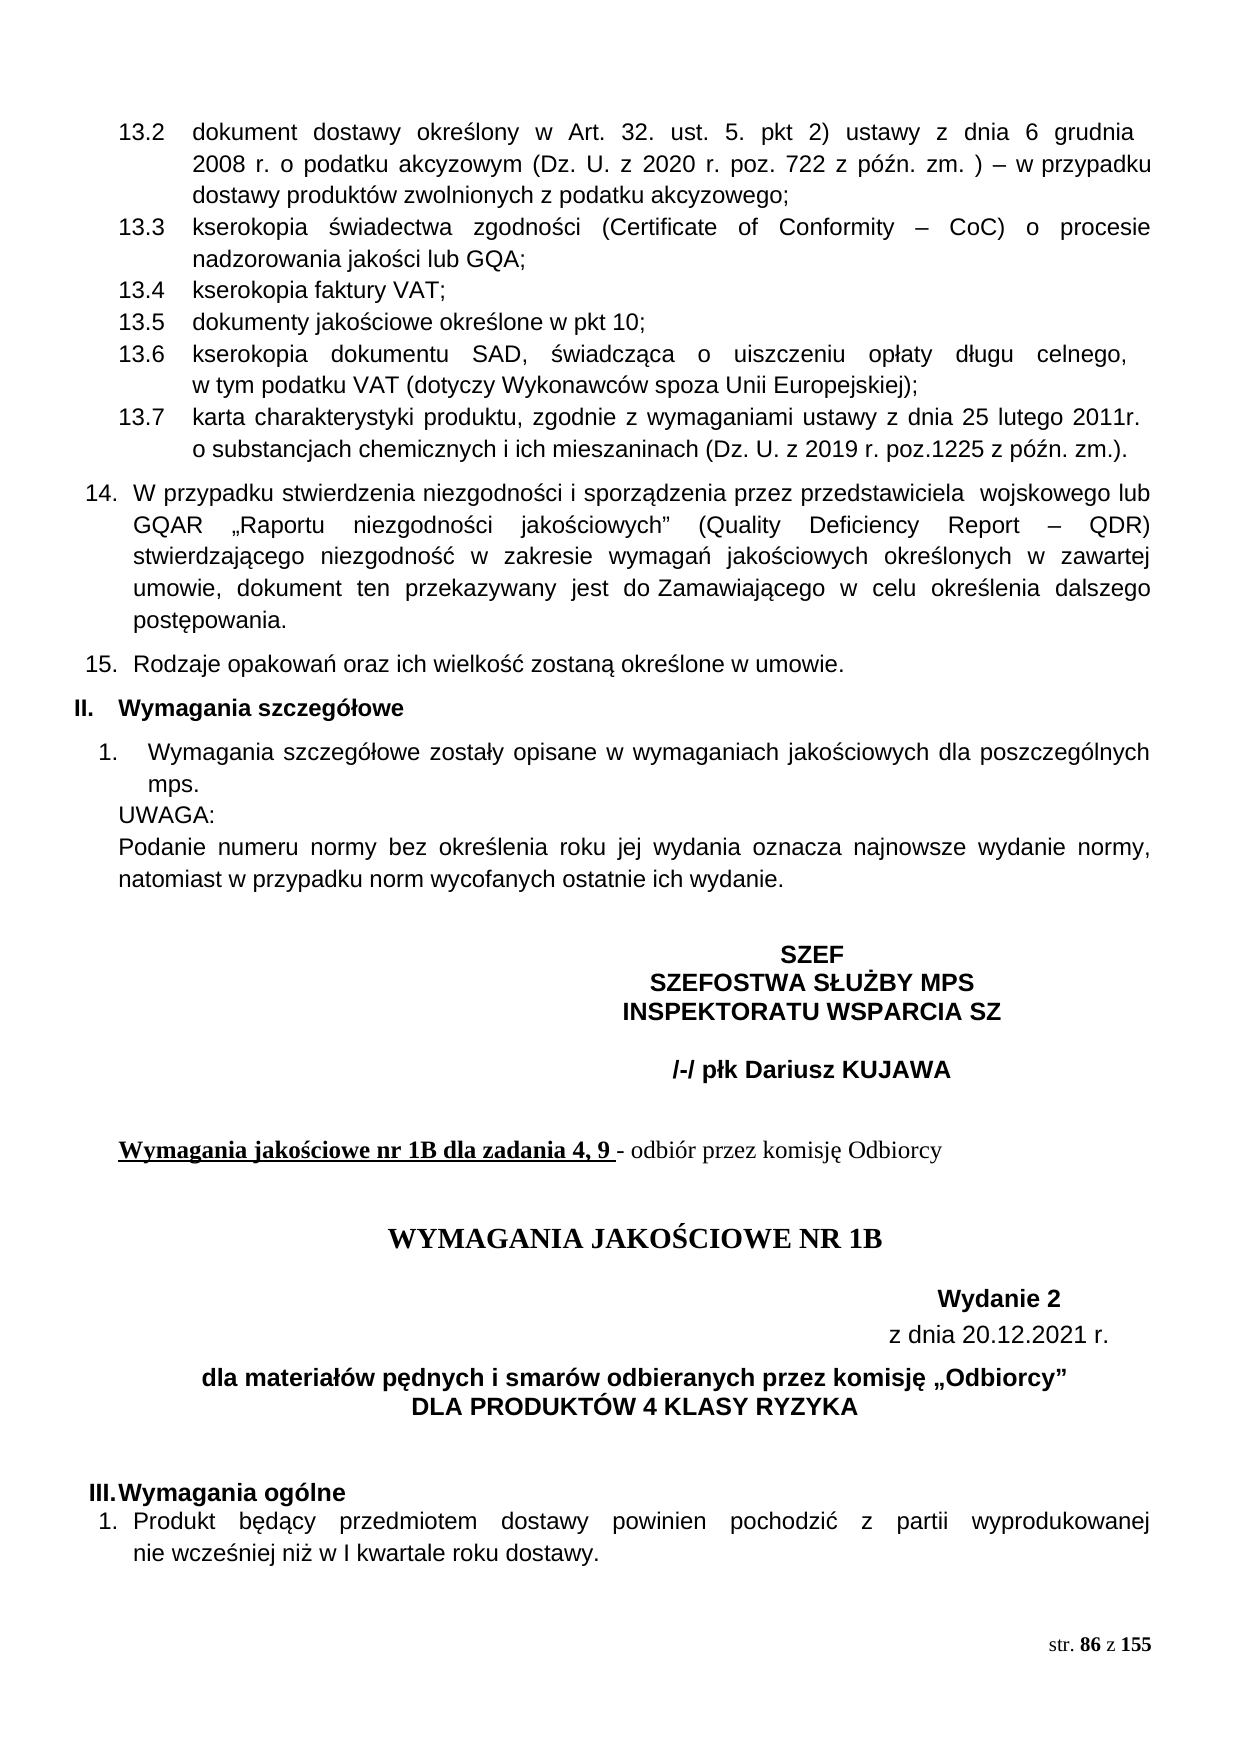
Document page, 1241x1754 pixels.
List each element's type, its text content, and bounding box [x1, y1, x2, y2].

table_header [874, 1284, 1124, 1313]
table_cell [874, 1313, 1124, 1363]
text INSPEKTORATU WSPARCIA SZ [118, 997, 1152, 1026]
list Rodzaje opakowań oraz ich wielkość zostaną określone w umowie. [118, 650, 1152, 677]
list kserokopia dokumentu SAD, świadcząca o uiszczeniu opłaty długu celnego, w tym podatku VAT (dotyczy Wykonawców spoza Unii Europejskiej); [118, 340, 1152, 399]
text DLA PRODUKTÓW 4 KLASY RYZYKA [118, 1392, 1152, 1421]
list Wymagania ogólne [88, 1478, 1152, 1507]
list karta charakterystyki produktu, zgodnie z wymaganiami ustawy z dnia 25 lutego 2011r. o substancjach chemicznych i ich mieszaninach (Dz. U. z 2019 r. poz.1225 z późn. zm.). [118, 403, 1152, 462]
list dokument dostawy określony w Art. 32. ust. 5. pkt 2) ustawy z dnia 6 grudnia 2008 r. o podatku akcyzowym (Dz. U. z 2020 r. poz. 722 z późn. zm. ) – w przypadku dostawy produktów zwolnionych z podatku akcyzowego; [118, 118, 1152, 209]
text /-/ płk Dariusz KUJAWA [118, 1055, 1152, 1083]
text Podanie numeru normy bez określenia roku jej wydania oznacza najnowsze wydanie normy, natomiast w przypadku norm wycofanych ostatnie ich wydanie. [118, 833, 1152, 892]
list Produkt będący przedmiotem dostawy powinien pochodzić z partii wyprodukowanej nie wcześniej niż w I kwartale roku dostawy. [118, 1507, 1152, 1566]
list Wymagania szczegółowe [74, 694, 1152, 722]
subtitle WYMAGANIA JAKOŚCIOWE NR 1B [118, 1222, 1152, 1255]
list kserokopia świadectwa zgodności (Certificate of Conformity – CoC) o procesie nadzorowania jakości lub GQA; [118, 213, 1152, 272]
text SZEF [118, 940, 1152, 968]
list W przypadku stwierdzenia niezgodności i sporządzenia przez przedstawiciela wojskowego lub GQAR „Raportu niezgodności jakościowych” (Quality Deficiency Report – QDR) stwierdzającego niezgodność w zakresie wymagań jakościowych określonych w zawartej umowie, dokument ten przekazywany jest do Zamawiającego w celu określenia dalszego postępowania. [118, 479, 1152, 633]
list dokumenty jakościowe określone w pkt 10; [118, 308, 1152, 336]
subtitle Wymagania jakościowe nr 1B dla zadania 4, 9 - odbiór przez komisję Odbiorcy [118, 1135, 1152, 1164]
list Wymagania szczegółowe zostały opisane w wymaganiach jakościowych dla poszczególnych mps. [118, 738, 1152, 797]
text SZEFOSTWA SŁUŻBY MPS [118, 968, 1152, 997]
list kserokopia faktury VAT; [118, 276, 1152, 304]
text UWAGA: [118, 801, 1152, 829]
text dla materiałów pędnych i smarów odbieranych przez komisję „Odbiorcy” [118, 1363, 1152, 1392]
